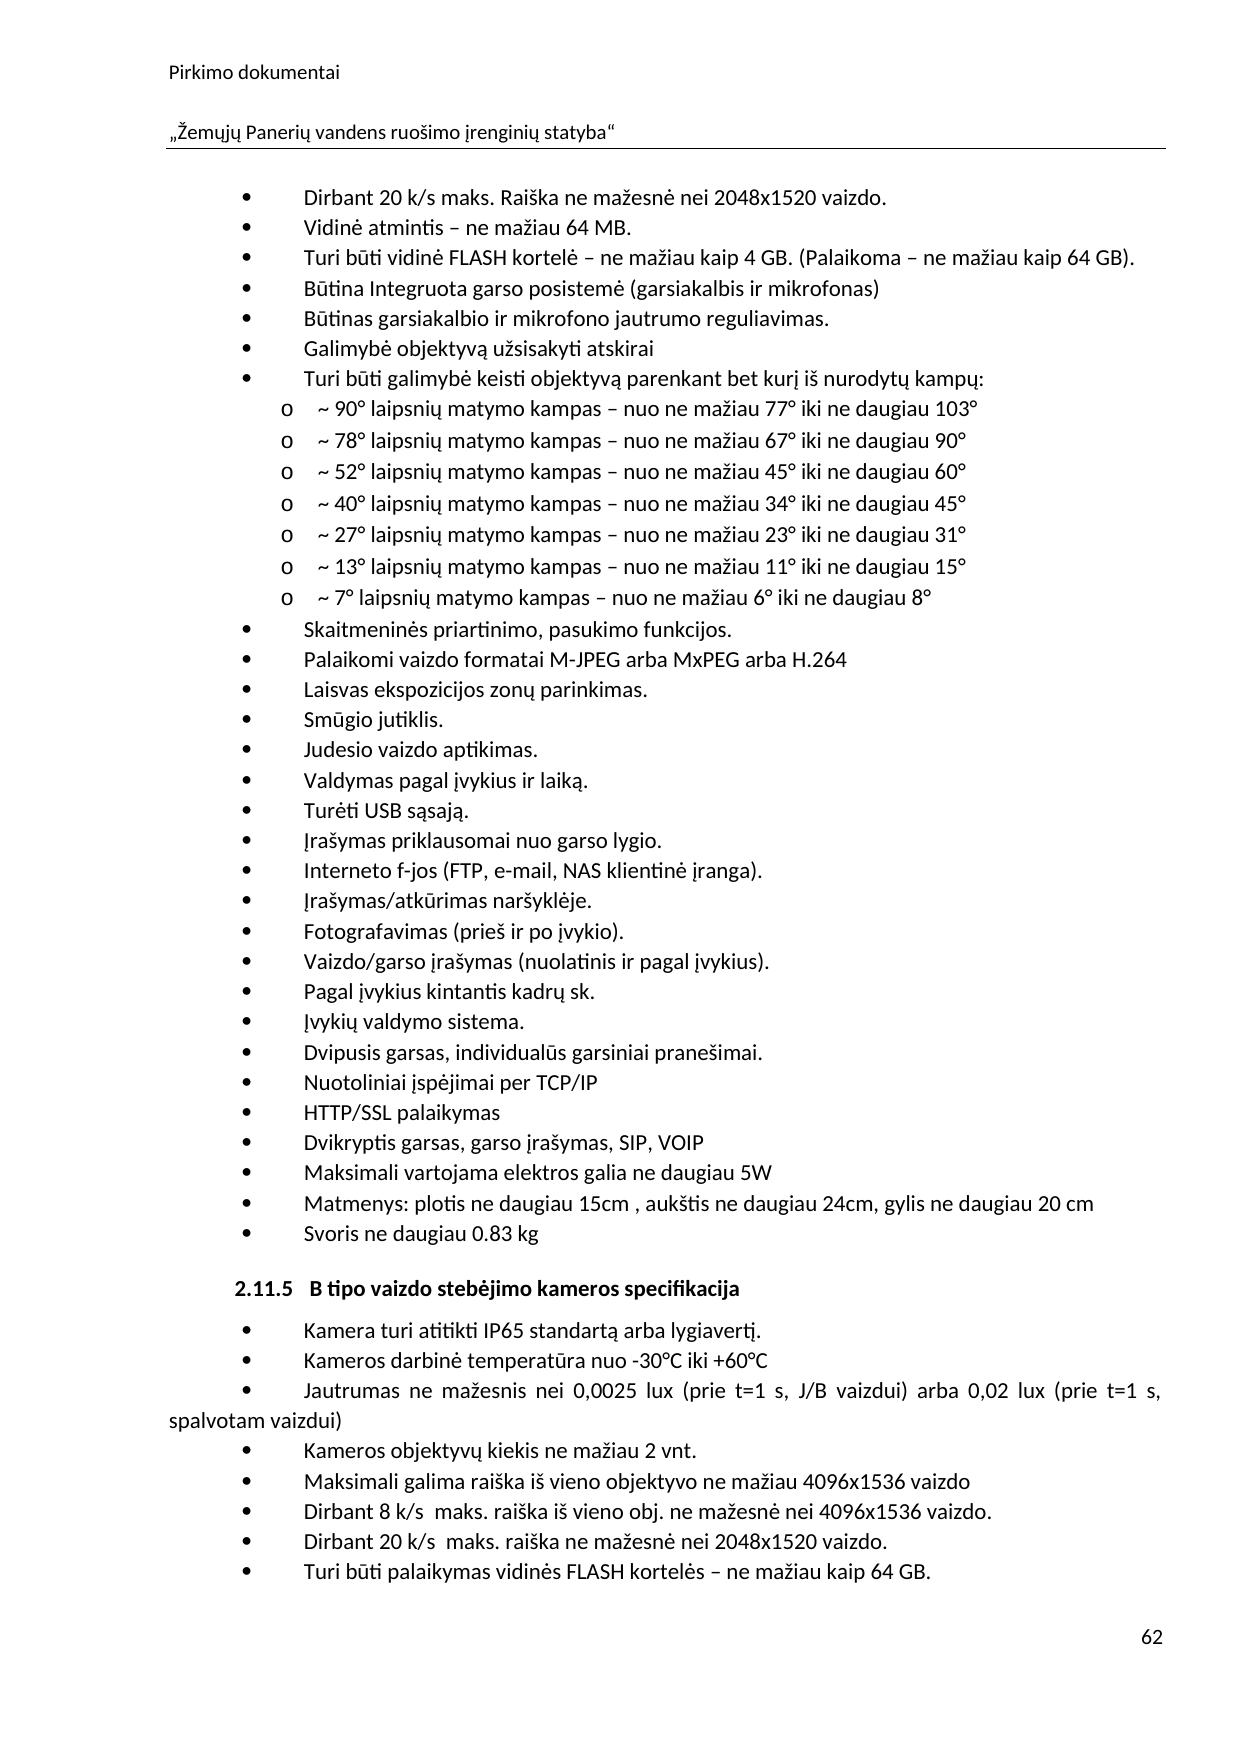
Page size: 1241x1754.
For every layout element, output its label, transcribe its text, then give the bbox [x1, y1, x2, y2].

list Pagal įvykius kintantis kadrų sk. [169, 977, 1163, 1005]
subtitle B tipo vaizdo stebėjimo kameros specifikacija [234, 1274, 1163, 1302]
list Matmenys: plotis ne daugiau 15cm , aukštis ne daugiau 24cm, gylis ne daugiau 20 cm [169, 1189, 1163, 1217]
list Skaitmeninės priartinimo, pasukimo funkcijos. [169, 615, 1163, 643]
list Įrašymas priklausomai nuo garso lygio. [169, 826, 1163, 854]
list ~ 13° laipsnių matymo kampas – nuo ne mažiau 11° iki ne daugiau 15° [280, 552, 1163, 581]
list HTTP/SSL palaikymas [169, 1098, 1163, 1126]
list Dirbant 20 k/s maks. Raiška ne mažesnė nei 2048x1520 vaizdo. [169, 183, 1163, 211]
list Turi būti palaikymas vidinės FLASH kortelės – ne mažiau kaip 64 GB. [169, 1557, 1163, 1585]
list Dvipusis garsas, individualūs garsiniai pranešimai. [169, 1038, 1163, 1066]
list ~ 7° laipsnių matymo kampas – nuo ne mažiau 6° iki ne daugiau 8° [280, 583, 1163, 612]
list Vaizdo/garso įrašymas (nuolatinis ir pagal įvykius). [169, 947, 1163, 975]
list Fotografavimas (prieš ir po įvykio). [169, 917, 1163, 945]
list Nuotoliniai įspėjimai per TCP/IP [169, 1068, 1163, 1096]
list Jautrumas ne mažesnis nei 0,0025 lux (prie t=1 s, J/B vaizdui) arba 0,02 lux (prie t=1 s, spalvotam vaizdui) [169, 1376, 1163, 1434]
list Vidinė atmintis – ne mažiau 64 MB. [169, 213, 1163, 241]
list Interneto f-jos (FTP, e-mail, NAS klientinė įranga). [169, 856, 1163, 884]
list Smūgio jutiklis. [169, 705, 1163, 733]
list Turi būti galimybė keisti objektyvą parenkant bet kurį iš nurodytų kampų: [169, 364, 1163, 392]
list ~ 52° laipsnių matymo kampas – nuo ne mažiau 45° iki ne daugiau 60° [280, 457, 1163, 487]
list Kameros darbinė temperatūra nuo -30°C iki +60°C [169, 1346, 1163, 1374]
list Įrašymas/atkūrimas naršyklėje. [169, 887, 1163, 915]
list Turėti USB sąsają. [169, 796, 1163, 824]
list Dirbant 8 k/s maks. raiška iš vieno obj. ne mažesnė nei 4096x1536 vaizdo. [169, 1497, 1163, 1525]
list ~ 78° laipsnių matymo kampas – nuo ne mažiau 67° iki ne daugiau 90° [280, 426, 1163, 455]
list Turi būti vidinė FLASH kortelė – ne mažiau kaip 4 GB. (Palaikoma – ne mažiau kaip 64 GB). [169, 243, 1163, 272]
list Maksimali vartojama elektros galia ne daugiau 5W [169, 1158, 1163, 1187]
list Judesio vaizdo aptikimas. [169, 736, 1163, 764]
list Įvykių valdymo sistema. [169, 1007, 1163, 1036]
list Laisvas ekspozicijos zonų parinkimas. [169, 675, 1163, 703]
list Galimybė objektyvą užsisakyti atskirai [169, 334, 1163, 362]
list Dirbant 20 k/s maks. raiška ne mažesnė nei 2048x1520 vaizdo. [169, 1527, 1163, 1555]
list ~ 90° laipsnių matymo kampas – nuo ne mažiau 77° iki ne daugiau 103° [280, 394, 1163, 424]
list Kameros objektyvų kiekis ne mažiau 2 vnt. [169, 1437, 1163, 1464]
list Palaikomi vaizdo formatai M-JPEG arba MxPEG arba H.264 [169, 645, 1163, 673]
list Kamera turi atitikti IP65 standartą arba lygiavertį. [169, 1316, 1163, 1344]
list ~ 27° laipsnių matymo kampas – nuo ne mažiau 23° iki ne daugiau 31° [280, 520, 1163, 549]
list Svoris ne daugiau 0.83 kg [169, 1219, 1163, 1247]
list Valdymas pagal įvykius ir laiką. [169, 766, 1163, 794]
list Dvikryptis garsas, garso įrašymas, SIP, VOIP [169, 1128, 1163, 1156]
list Būtinas garsiakalbio ir mikrofono jautrumo reguliavimas. [169, 304, 1163, 332]
list ~ 40° laipsnių matymo kampas – nuo ne mažiau 34° iki ne daugiau 45° [280, 489, 1163, 518]
list Būtina Integruota garso posistemė (garsiakalbis ir mikrofonas) [169, 274, 1163, 302]
list Maksimali galima raiška iš vieno objektyvo ne mažiau 4096x1536 vaizdo [169, 1467, 1163, 1495]
